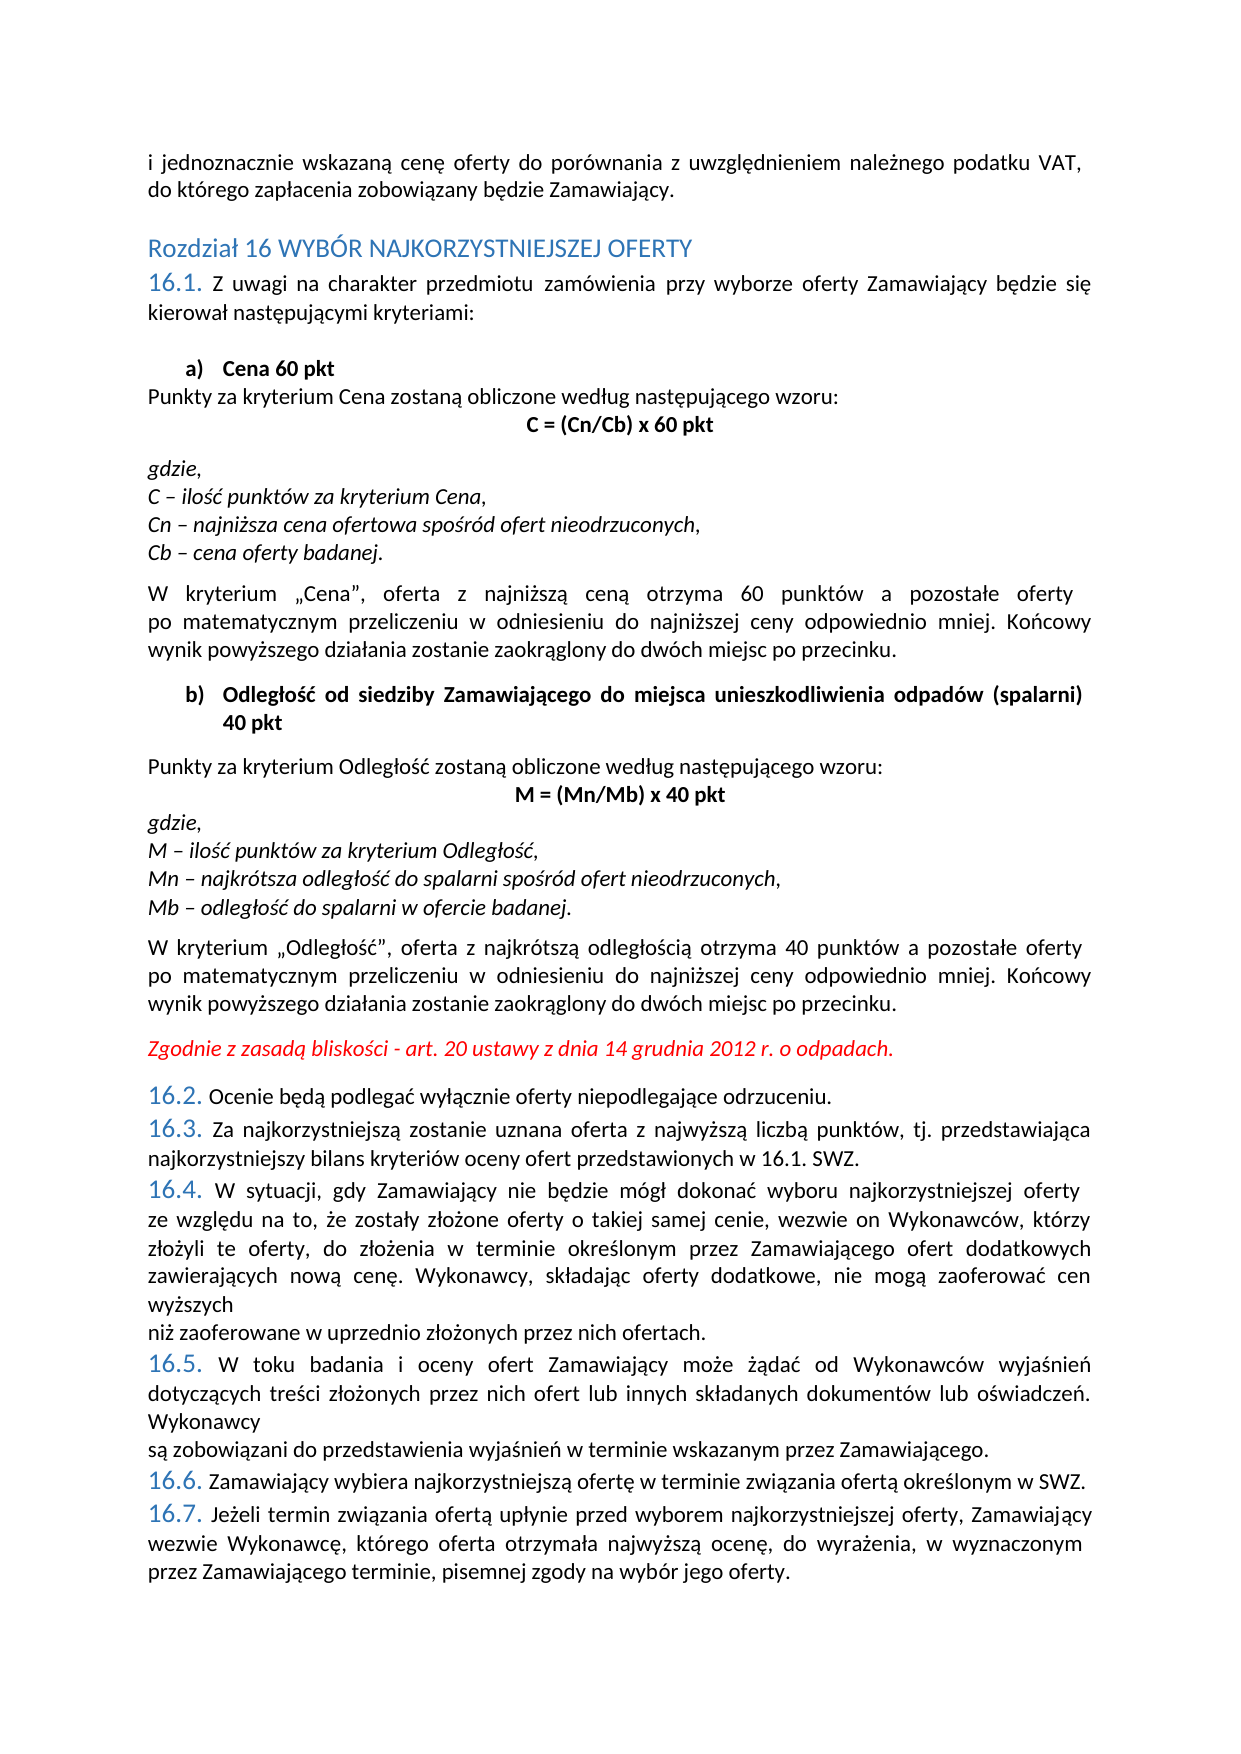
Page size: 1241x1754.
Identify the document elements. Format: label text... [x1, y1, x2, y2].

text 16.6. Zamawiający wybiera najkorzystniejszą ofertę w terminie związania ofertą określonym w SWZ. [148, 1463, 1093, 1496]
text W kryterium „Odległość”, oferta z najkrótszą odległością otrzyma 40 punktów a pozostałe oferty po matematycznym przeliczeniu w odniesieniu do najniższej ceny odpowiednio mniej. Końcowy wynik powyższego działania zostanie zaokrąglony do dwóch miejsc po przecinku. [148, 933, 1093, 1017]
text gdzie, [148, 808, 1093, 837]
subtitle Rozdział 16 WYBÓR NAJKORZYSTNIEJSZEJ OFERTY [148, 232, 1093, 265]
text gdzie, [148, 454, 1093, 482]
text Zgodnie z zasadą bliskości - art. 20 ustawy z dnia 14 grudnia 2012 r. o odpadach. [148, 1034, 1093, 1062]
text Mn – najkrótsza odległość do spalarni spośród ofert nieodrzuconych, [148, 864, 1093, 893]
text M – ilość punktów za kryterium Odległość, [148, 837, 1093, 864]
text 16.4. W sytuacji, gdy Zamawiający nie będzie mógł dokonać wyboru najkorzystniejszej oferty ze względu na to, że zostały złożone oferty o takiej samej cenie, wezwie on Wykonawców, którzy złożyli te oferty, do złożenia w terminie określonym przez Zamawiającego ofert dodatkowych zawierających nową cenę. Wykonawcy, składając oferty dodatkowe, nie mogą zaoferować cen wyższych niż zaoferowane w uprzednio złożonych przez nich ofertach. [148, 1173, 1093, 1346]
text C = (Cn/Cb) x 60 pkt [148, 410, 1093, 438]
text W kryterium „Cena”, oferta z najniższą ceną otrzyma 60 punktów a pozostałe oferty po matematycznym przeliczeniu w odniesieniu do najniższej ceny odpowiednio mniej. Końcowy wynik powyższego działania zostanie zaokrąglony do dwóch miejsc po przecinku. [148, 579, 1093, 663]
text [148, 148, 1093, 204]
text Punkty za kryterium Odległość zostaną obliczone według następującego wzoru: [148, 752, 1093, 781]
text Cn – najniższa cena ofertowa spośród ofert nieodrzuconych, [148, 511, 1093, 538]
text C – ilość punktów za kryterium Cena, [148, 482, 1093, 511]
text 16.3. Za najkorzystniejszą zostanie uznana oferta z najwyższą liczbą punktów, tj. przedstawiająca najkorzystniejszy bilans kryteriów oceny ofert przedstawionych w 16.1. SWZ. [148, 1112, 1093, 1173]
text 16.1. Z uwagi na charakter przedmiotu zamówienia przy wyborze oferty Zamawiający będzie się kierował następującymi kryteriami: [148, 265, 1093, 326]
text M = (Mn/Mb) x 40 pkt [148, 781, 1093, 808]
text Cb – cena oferty badanej. [148, 538, 1093, 567]
list Cena 60 pkt [185, 354, 1093, 382]
text Punkty za kryterium Cena zostaną obliczone według następującego wzoru: [148, 382, 1093, 410]
text 16.5. W toku badania i oceny ofert Zamawiający może żądać od Wykonawców wyjaśnień dotyczących treści złożonych przez nich ofert lub innych składanych dokumentów lub oświadczeń. Wykonawcy są zobowiązani do przedstawienia wyjaśnień w terminie wskazanym przez Zamawiającego. [148, 1346, 1093, 1463]
list Odległość od siedziby Zamawiającego do miejsca unieszkodliwienia odpadów (spalarni) 40 pkt [185, 680, 1093, 736]
text 16.7. Jeżeli termin związania ofertą upłynie przed wyborem najkorzystniejszej oferty, Zamawiający wezwie Wykonawcę, którego oferta otrzymała najwyższą ocenę, do wyrażenia, w wyznaczonym przez Zamawiającego terminie, pisemnej zgody na wybór jego oferty. [148, 1496, 1093, 1585]
text 16.2. Ocenie będą podlegać wyłącznie oferty niepodlegające odrzuceniu. [148, 1078, 1093, 1112]
text Mb – odległość do spalarni w ofercie badanej. [148, 893, 1093, 921]
